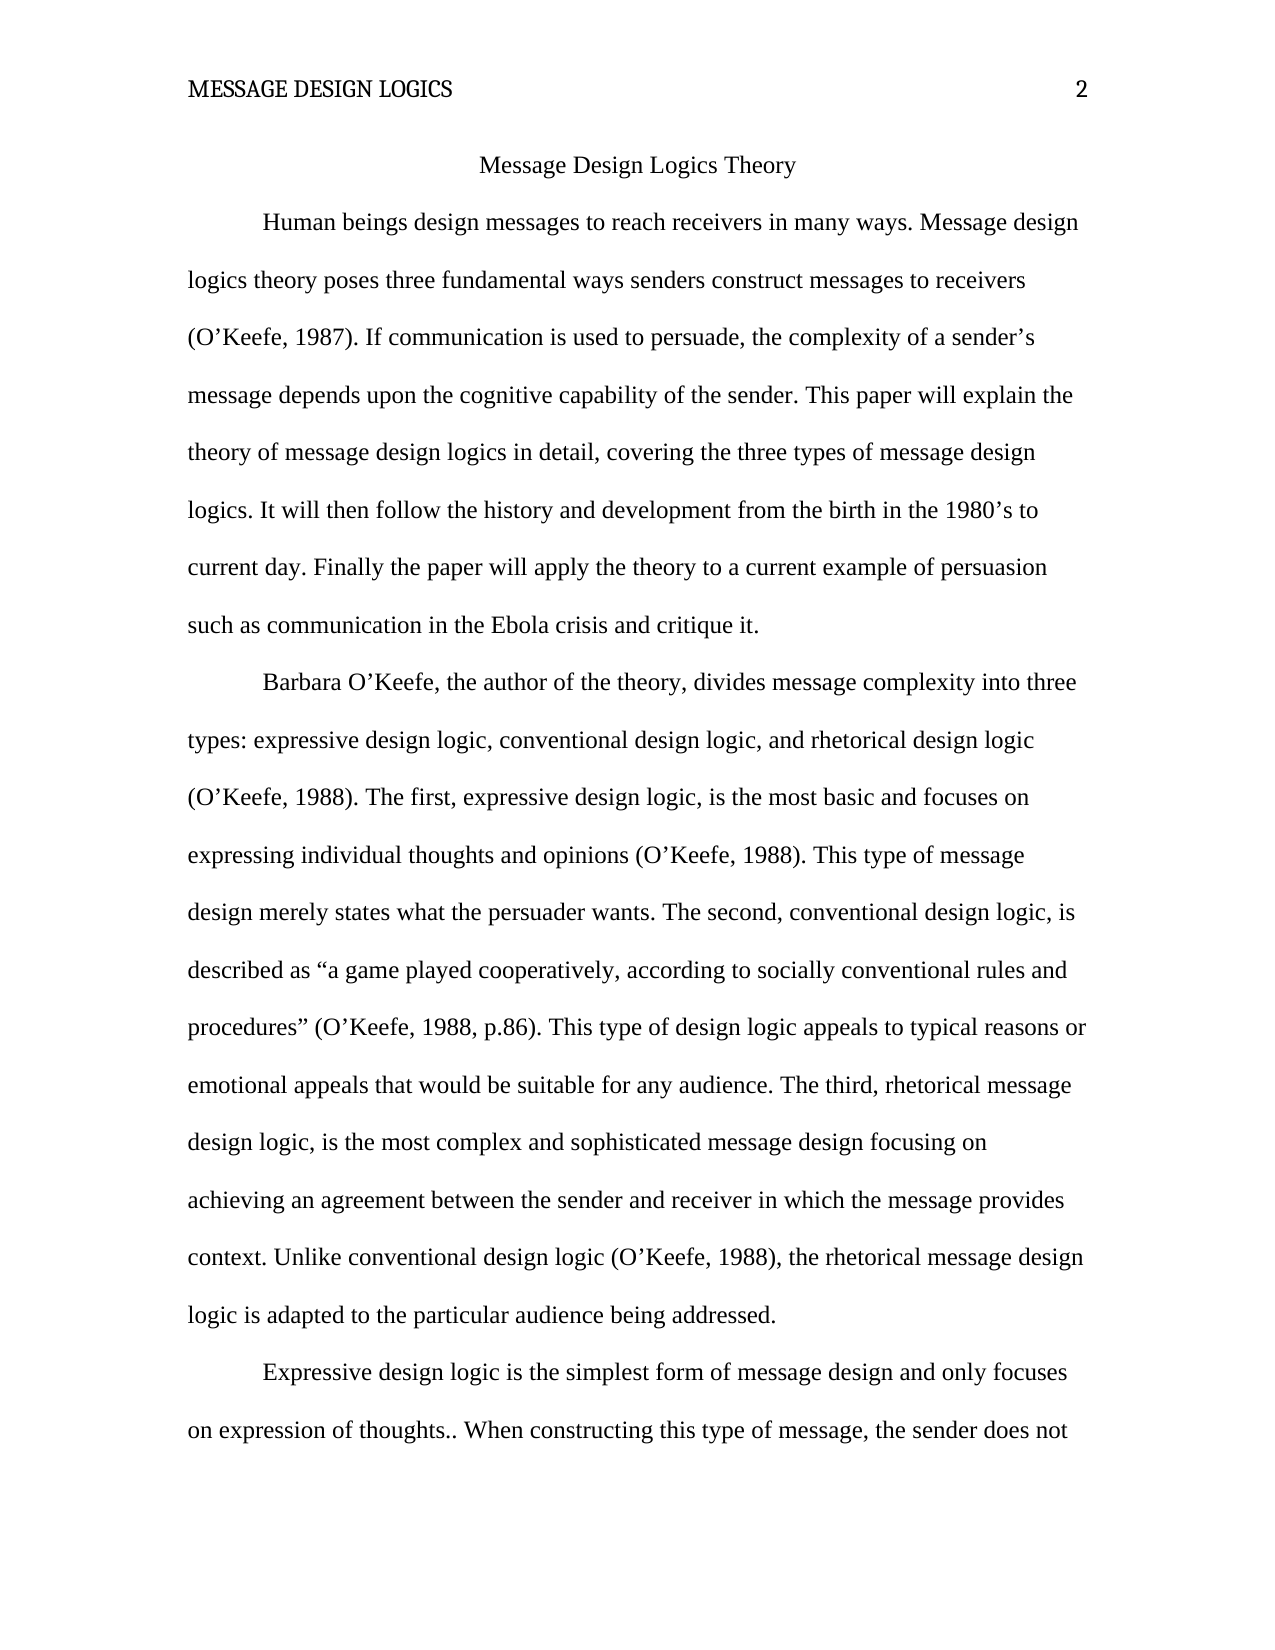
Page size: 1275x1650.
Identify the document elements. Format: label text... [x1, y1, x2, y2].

text Message Design Logics Theory [187, 150, 1087, 179]
text Barbara O’Keefe, the author of the theory, divides message complexity into three types: expressive design logic, conventional design logic, and rhetorical design logic (O’Keefe, 1988). The first, expressive design logic, is the most basic and focuses on expressing individual thoughts and opinions (O’Keefe, 1988). The second, conventional design logic, is described as “a game played cooperatively, according to socially conventional rules and procedures” (O’Keefe, 1988, p.86). The third, rhetorical message design logic, the most complex and sophisticated message design focusing on achieving an agreement between the sender and receiver in which the message provides context nlike conventional design logic (O’Keefe, 1988) [187, 667, 1087, 1329]
text Human beings design messages to reach receivers in many ways. Message design logics theory poses three fundamental ways senders construct messages to receivers (O’Keefe, 1987). If communication is used to persuade, the complexity of a sender’s message depends upon the cognitive capability of the sender. This paper will explain the theory of message design logics in detail, covering the three types of message design logics. It will then follow the history and development from the birth in the 1980’s to current day. Finally the paper will the theory [187, 207, 1087, 639]
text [187, 1357, 1087, 1444]
